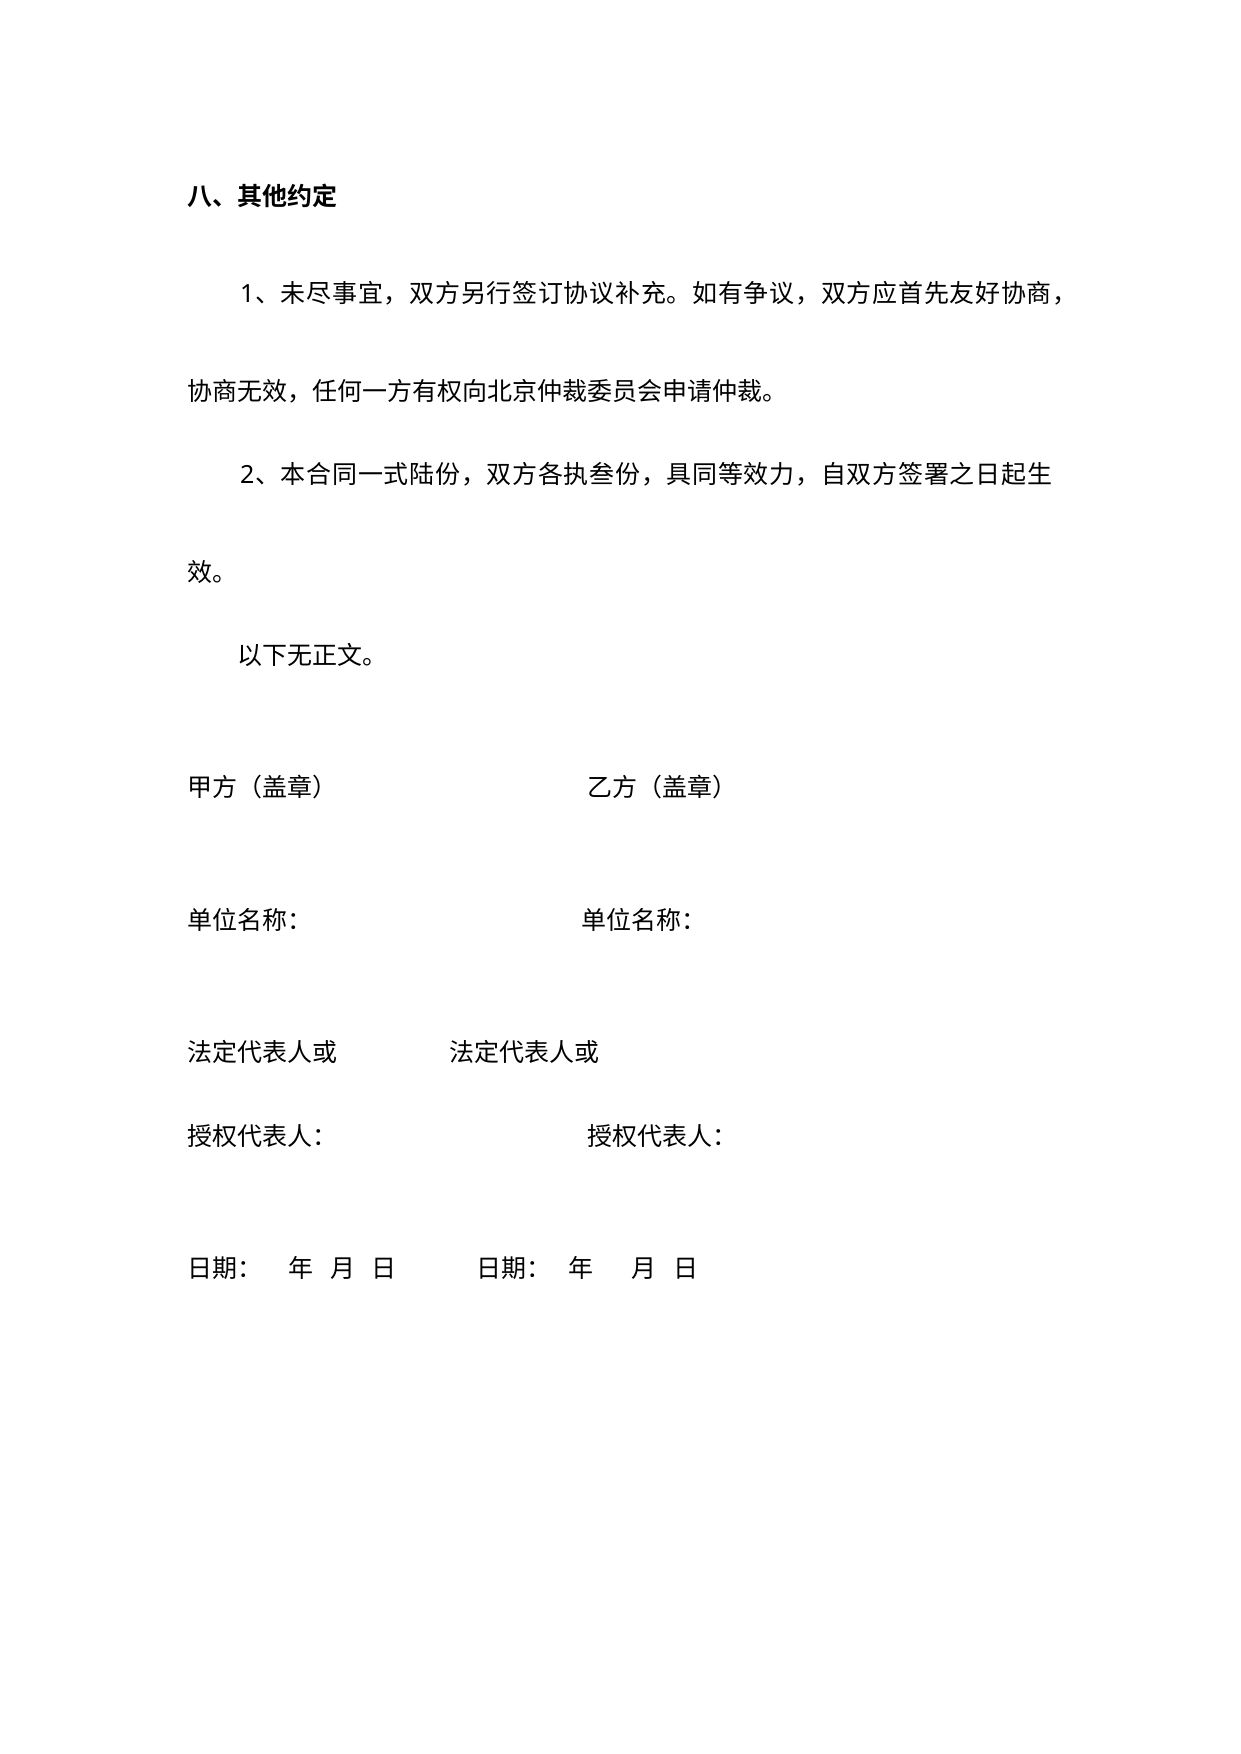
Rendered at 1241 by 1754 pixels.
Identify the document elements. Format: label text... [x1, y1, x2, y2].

text 授权代表人： 授权代表人： [187, 1102, 1053, 1167]
text 日期： 年 月 日 日期： 年 月 日 [187, 1234, 1053, 1299]
text 2、本合同一式陆份，双方各执叁份，具同等效力，自双方签署之日起生效。 [187, 440, 1053, 603]
subtitle 八、其他约定 [187, 162, 1053, 227]
text 法定代表人或 法定代表人或 [187, 1018, 1053, 1083]
text 甲方（盖章） 乙方（盖章） [187, 753, 1053, 818]
text 1、未尽事宜，双方另行签订协议补充。如有争议，双方应首先友好协商，协商无效，任何一方有权向北京仲裁委员会申请仲裁。 [187, 259, 1053, 422]
text 单位名称： 单位名称： [187, 886, 1053, 951]
text 以下无正文。 [187, 621, 1053, 686]
